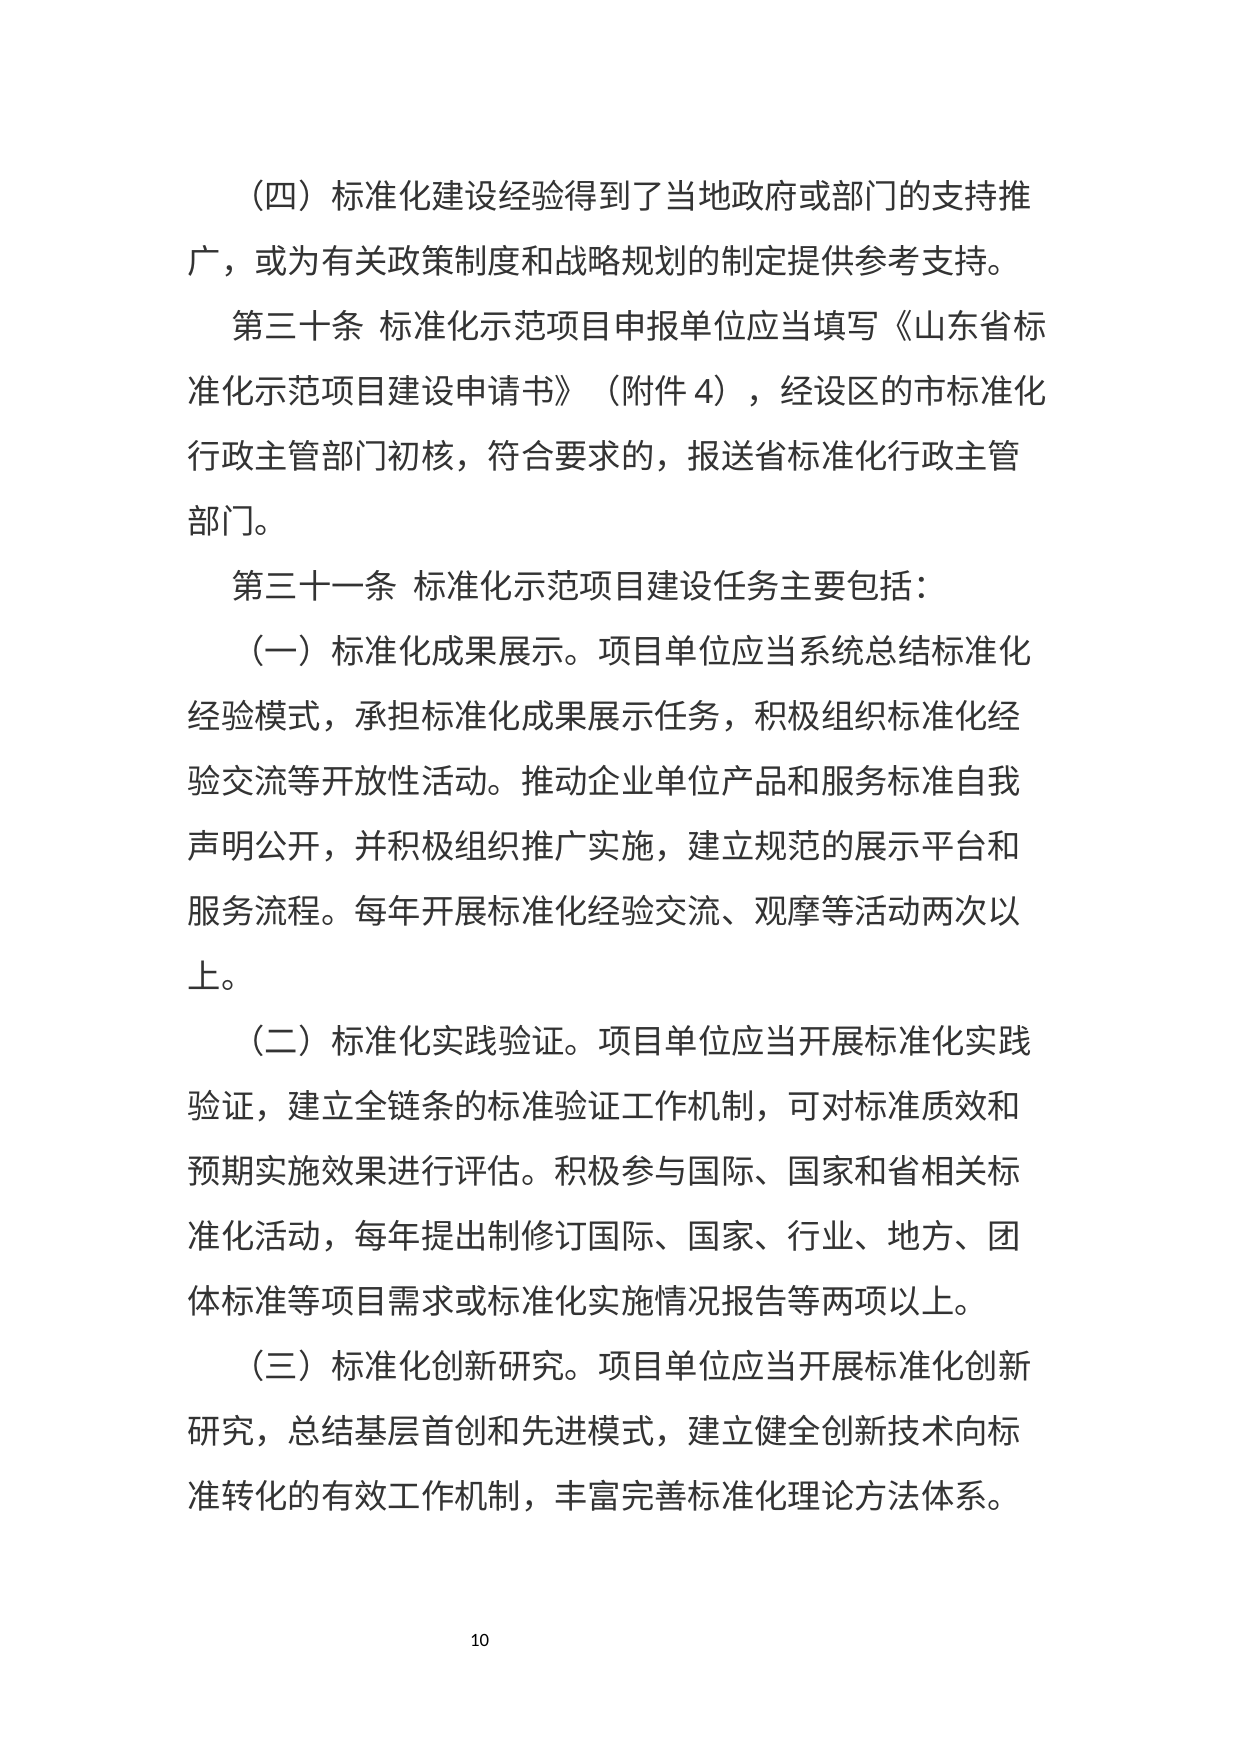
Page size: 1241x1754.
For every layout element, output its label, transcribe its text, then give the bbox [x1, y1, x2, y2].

text 第三十一条 标准化示范项目建设任务主要包括： [187, 552, 1053, 617]
text （四）标准化建设经验得到了当地政府或部门的支持推广，或为有关政策制度和战略规划的制定提供参考支持。 [187, 162, 1053, 292]
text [187, 1332, 1053, 1527]
text 第三十条 标准化示范项目申报单位应当填写《山东省标准化示范项目建设申请书》（附件4），经设区的市标准化行政主管部门初核，符合要求的，报送省标准化行政主管部门。 [187, 292, 1053, 552]
text （二）标准化实践验证。项目单位应当开展标准化实践验证，建立全链条的标准验证工作机制，可对标准质效和预期实施效果进行评估。积极参与国际、国家和省相关标准化活动，每年提出制修订国际、国家、行业、地方、团体标准等项目需求或标准化实施情况报告等两项以上。 [187, 1007, 1053, 1332]
text （一）标准化成果展示。项目单位应当系统总结标准化经验模式，承担标准化成果展示任务，积极组织标准化经验交流等开放性活动。推动企业单位产品和服务标准自我声明公开，并积极组织推广实施，建立规范的展示平台和服务流程。每年开展标准化经验交流、观摩等活动两次以上。 [187, 617, 1053, 1007]
